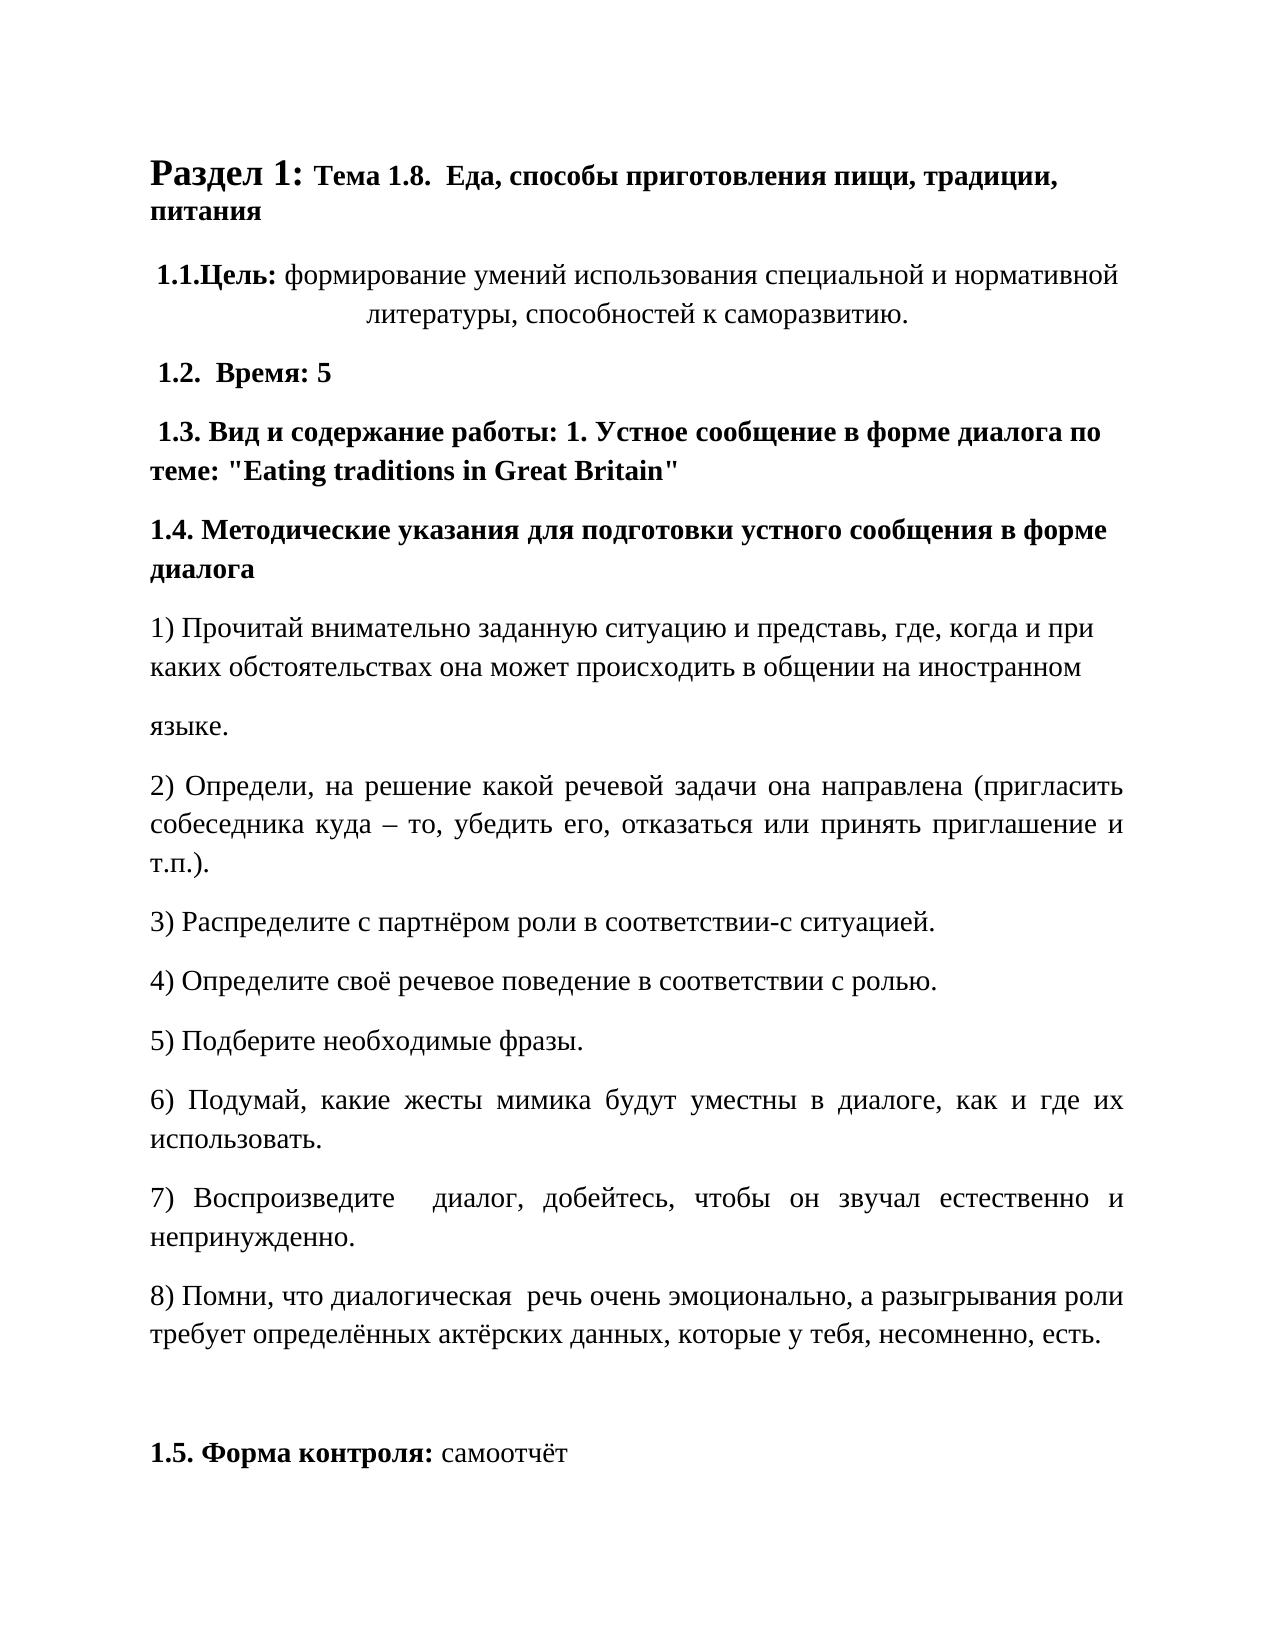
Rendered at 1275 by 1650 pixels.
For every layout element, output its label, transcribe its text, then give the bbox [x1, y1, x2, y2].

text 1.2. Время: 5 [150, 355, 1125, 389]
text 1.3. Вид и содержание работы: 1. Устное сообщениe в форме диалога по теме: "Eating traditions in Great Britain" [150, 414, 1125, 487]
text 5) Подберите необходимые фразы. [150, 1023, 1125, 1056]
text 6) Подумай, какие жесты мимика будут уместны в диалоге, как и где их использовать. [150, 1082, 1125, 1154]
text языке. [150, 708, 1125, 742]
text 7) Воспроизведите диалог, добейтесь, чтобы он звучал естественно и непринужденно. [150, 1180, 1125, 1252]
text 1.1.Цель: формирование умений использования специальной и нормативной литературы, способностей к саморазвитию. [150, 257, 1125, 329]
text 3) Распределите с партнёром роли в соответствии-с ситуацией. [150, 904, 1125, 938]
text 2) Определи, на решение какой речевой задачи она направлена (пригласить собеседника куда – то, убедить его, отказаться или принять приглашение и т.п.). [150, 768, 1125, 878]
text 1.5. Форма контроля: самоотчёт [150, 1435, 1125, 1469]
text 8) Помни, что диалогическая речь очень эмоционально, а разыгрывания роли требует определённых актёрских данных, которые у тебя, несомненно, есть. [150, 1278, 1125, 1350]
text Раздел 1: Тема 1.8. Еда, способы приготовления пищи, традиции, питания [150, 150, 1125, 227]
text 4) Определите своё речевое поведение в соответствии с ролью. [150, 963, 1125, 997]
text 1) Прочитай внимательно заданную ситуацию и представь, где, когда и при каких обстоятельствах она может происходить в общении на иностранном [150, 610, 1125, 682]
text 1.4. Методические указания для подготовки устного сообщения в форме диалога [150, 512, 1125, 584]
